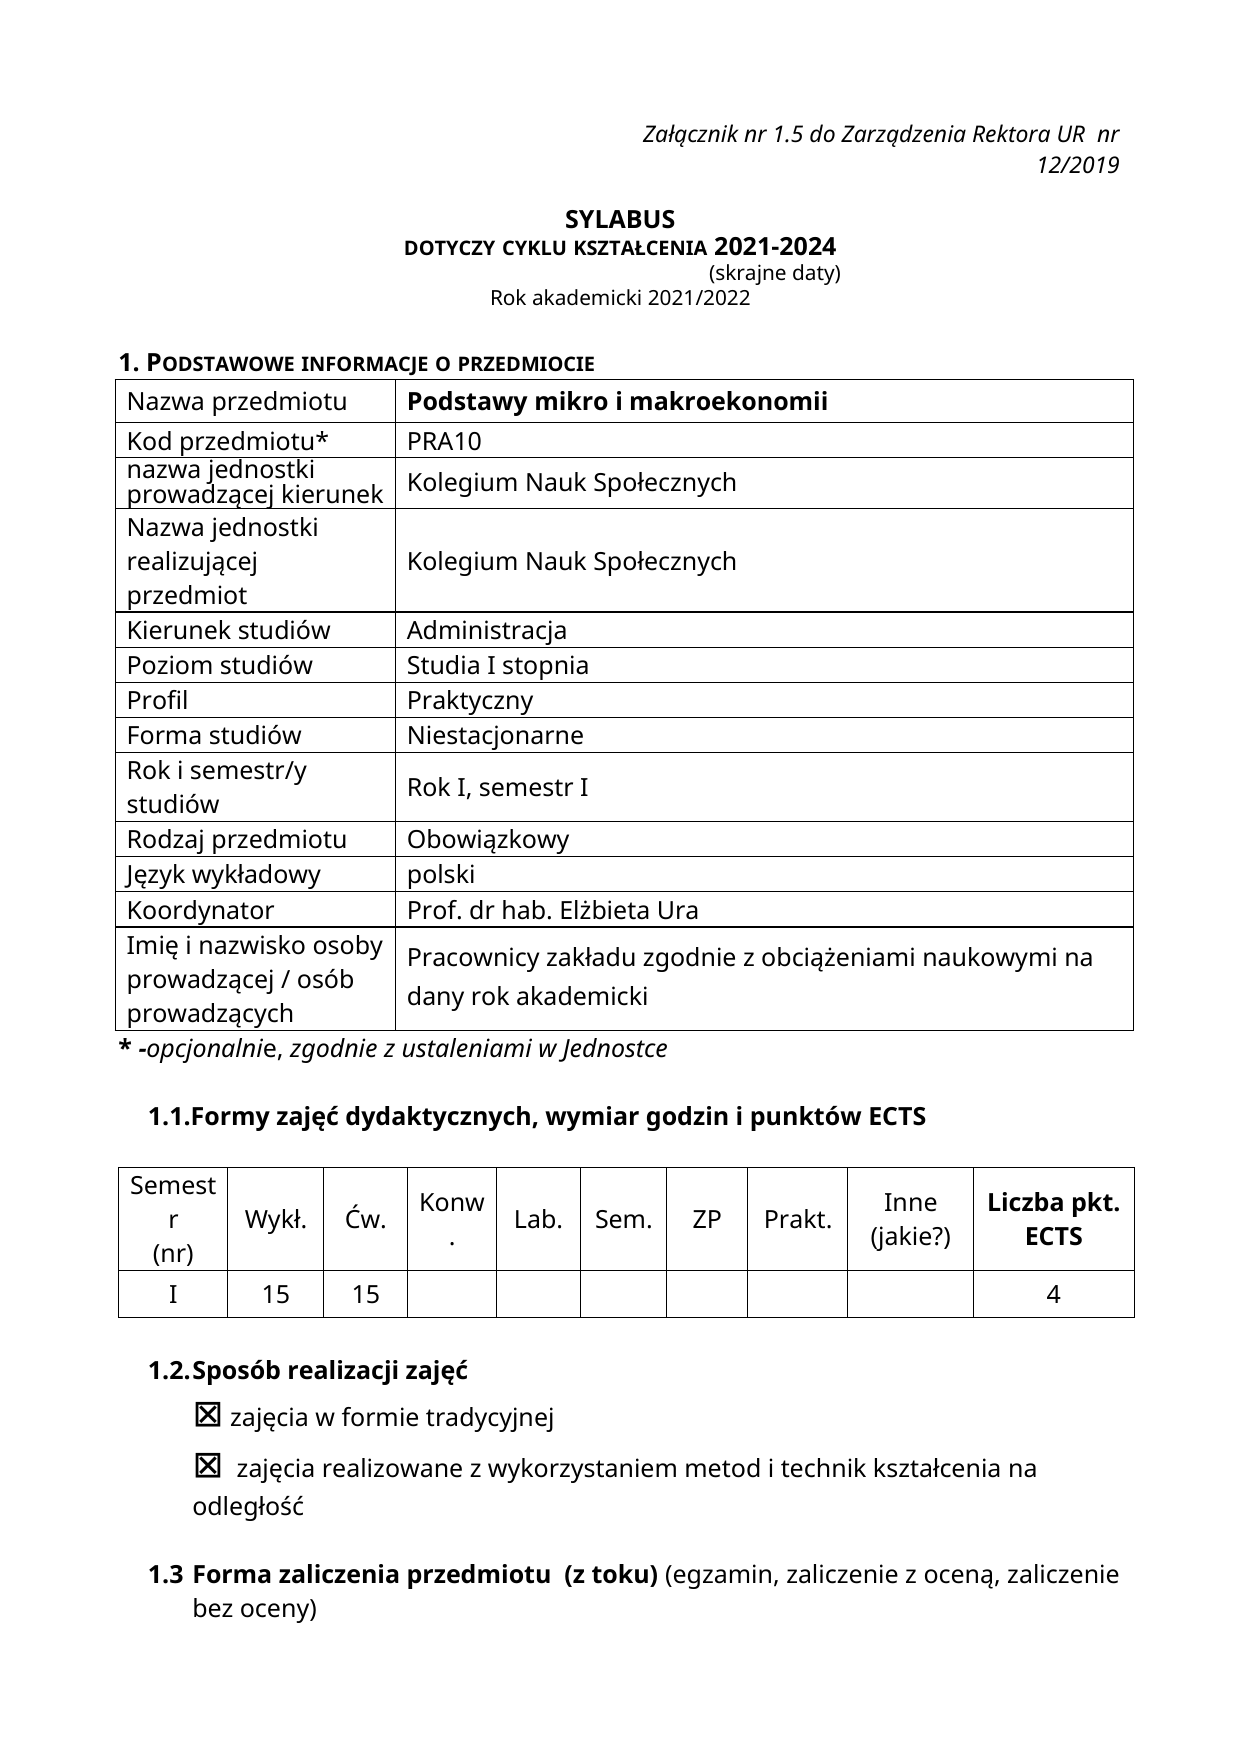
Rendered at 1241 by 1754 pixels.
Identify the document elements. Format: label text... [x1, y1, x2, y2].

table_header Inne (jakie?) [848, 1168, 973, 1270]
table_cell Kod przedmiotu* [116, 423, 395, 457]
table_cell PRA10 [396, 423, 1133, 457]
text * -opcjonalnie, zgodnie z ustaleniami w Jednostce [118, 1031, 1122, 1065]
text dotyczy cyklu kształcenia 2021-2024 [118, 236, 1122, 261]
table_cell [667, 1271, 747, 1317]
table_cell Obowiązkowy [396, 822, 1133, 856]
table_cell Język wykładowy [116, 857, 395, 891]
text ⊠ zajęcia realizowane z wykorzystaniem metod i technik kształcenia na odległość [192, 1437, 1122, 1523]
table_header Konw. [408, 1168, 496, 1270]
table_cell Forma studiów [116, 718, 395, 752]
table_cell Nazwa jednostki realizującej przedmiot [116, 509, 395, 611]
table_header Prakt. [748, 1168, 847, 1270]
table_header Liczba pkt. ECTS [974, 1168, 1134, 1270]
table_cell [748, 1271, 847, 1317]
table_cell Imię i nazwisko osoby prowadzącej / osób prowadzących [116, 928, 395, 1029]
text 1.3 Forma zaliczenia przedmiotu (z toku) (egzamin, zaliczenie z oceną, zaliczenie bez oceny) [148, 1557, 1122, 1625]
table_cell Poziom studiów [116, 648, 395, 682]
text 1.1.Formy zajęć dydaktycznych, wymiar godzin i punktów ECTS [148, 1099, 1122, 1133]
table_cell Kolegium Nauk Społecznych [396, 509, 1133, 611]
table_header Lab. [497, 1168, 580, 1270]
table_cell Studia I stopnia [396, 648, 1133, 682]
table_header Semestr (nr) [119, 1168, 227, 1270]
table_cell 4 [974, 1271, 1134, 1317]
table_cell Kolegium Nauk Społecznych [396, 458, 1133, 508]
table_cell [497, 1271, 580, 1317]
table_cell Prof. dr hab. Elżbieta Ura [396, 892, 1133, 926]
table_cell nazwa jednostki prowadzącej kierunek [116, 458, 395, 508]
table_cell polski [396, 857, 1133, 891]
table_header Ćw. [324, 1168, 407, 1270]
table_cell Rok I, semestr I [396, 753, 1133, 821]
table_cell Koordynator [116, 892, 395, 926]
table_cell Profil [116, 683, 395, 717]
table_header Podstawy mikro i makroekonomii [396, 380, 1133, 422]
table_cell Niestacjonarne [396, 718, 1133, 752]
table_header Sem. [581, 1168, 666, 1270]
text Rok akademicki 2021/2022 [118, 286, 1122, 311]
table_cell Praktyczny [396, 683, 1133, 717]
table_cell [408, 1271, 496, 1317]
text SYLABUS [118, 201, 1122, 236]
text ⊠ zajęcia w formie tradycyjnej [192, 1386, 1122, 1437]
table_cell Rok i semestr/y studiów [116, 753, 395, 821]
table_cell [848, 1271, 973, 1317]
table_cell Rodzaj przedmiotu [116, 822, 395, 856]
table_header Nazwa przedmiotu [116, 380, 395, 422]
table_cell 15 [324, 1271, 407, 1317]
table_header Wykł. [228, 1168, 323, 1270]
table_cell Pracownicy zakładu zgodnie z obciążeniami naukowymi na dany rok akademicki [396, 928, 1133, 1029]
text 1. Podstawowe informacje o przedmiocie [118, 344, 1122, 379]
table_header ZP [667, 1168, 747, 1270]
text (skrajne daty) [413, 261, 1122, 286]
text 1.2. Sposób realizacji zajęć [148, 1352, 1122, 1386]
table_cell [581, 1271, 666, 1317]
table_cell Administracja [396, 613, 1133, 647]
text Załącznik nr 1.5 do Zarządzenia Rektora UR nr 12/2019 [118, 118, 1122, 181]
table_cell I [119, 1271, 227, 1317]
table_cell 15 [228, 1271, 323, 1317]
table_cell Kierunek studiów [116, 613, 395, 647]
